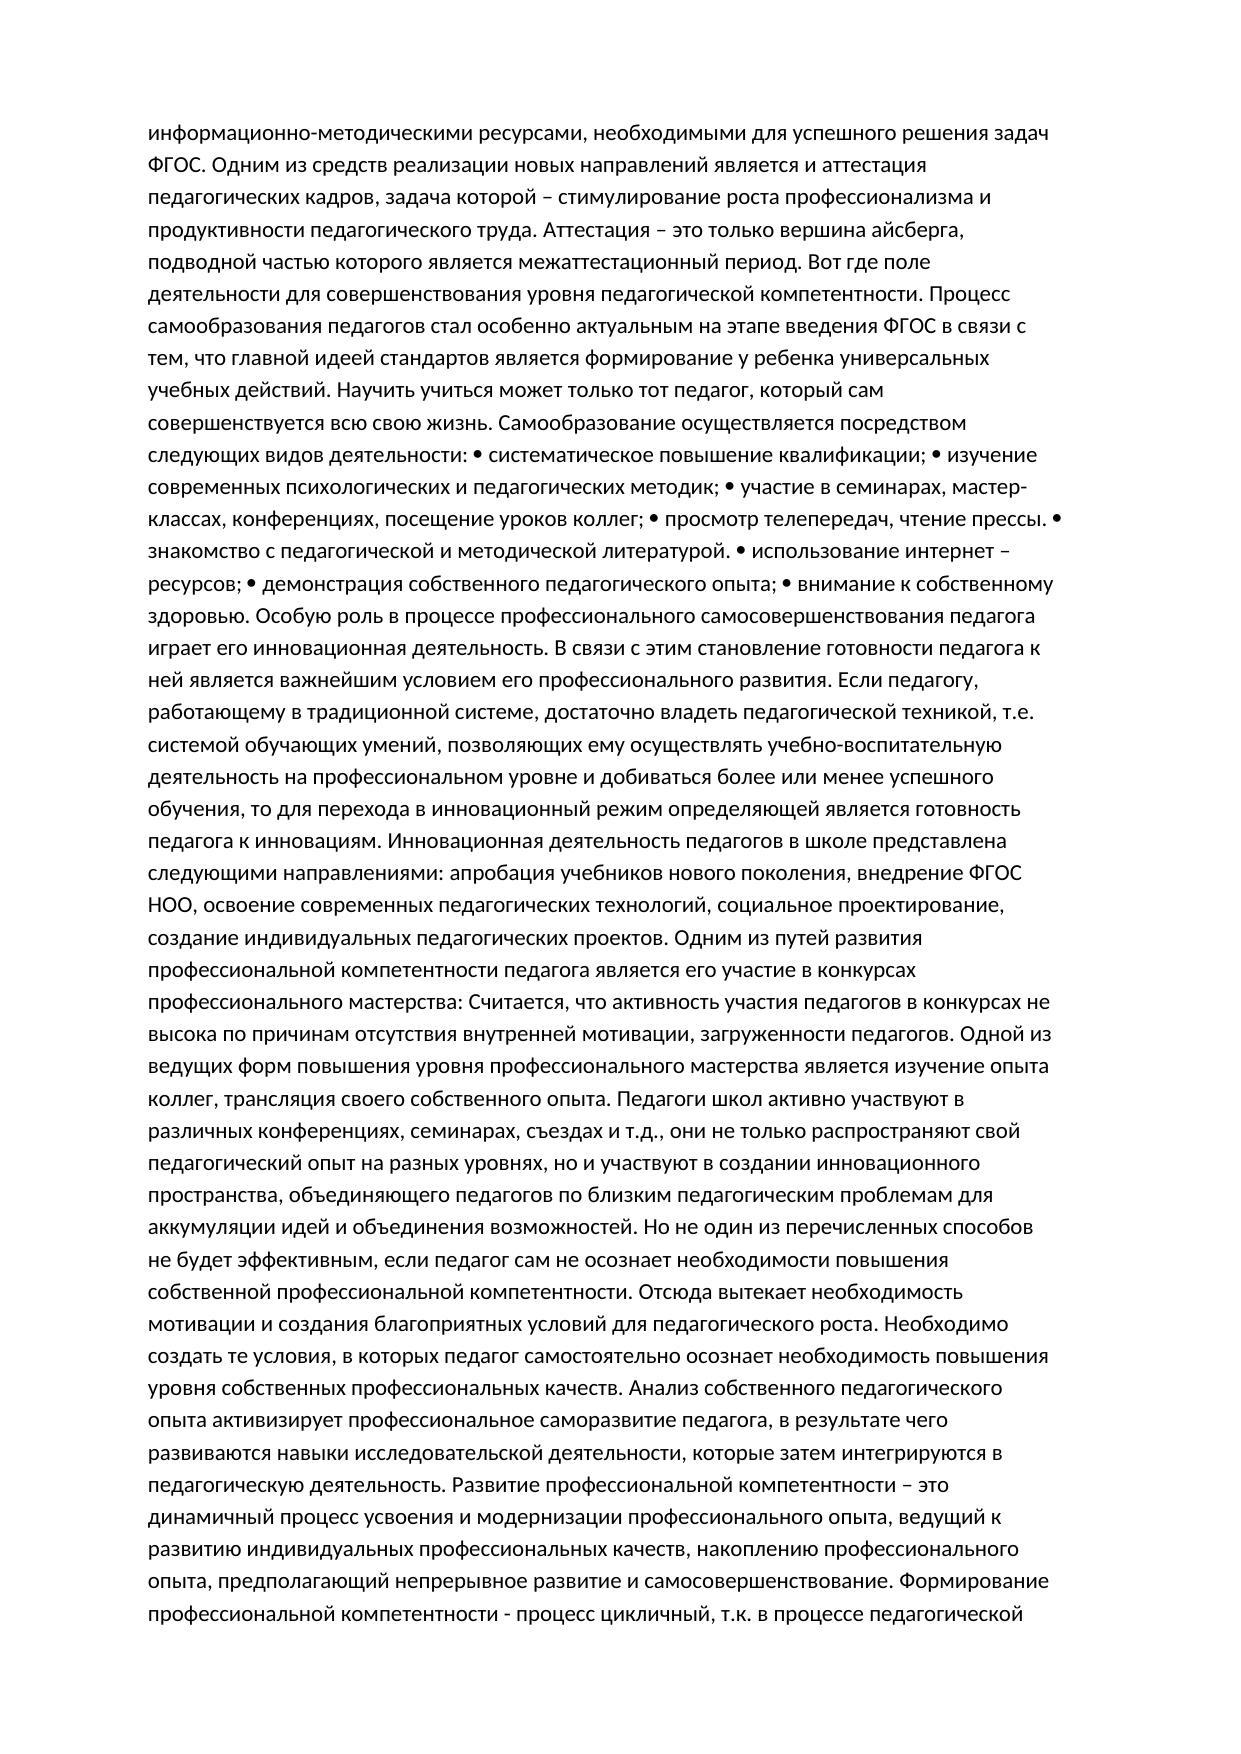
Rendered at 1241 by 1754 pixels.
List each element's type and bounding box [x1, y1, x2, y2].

text [148, 118, 1063, 1627]
